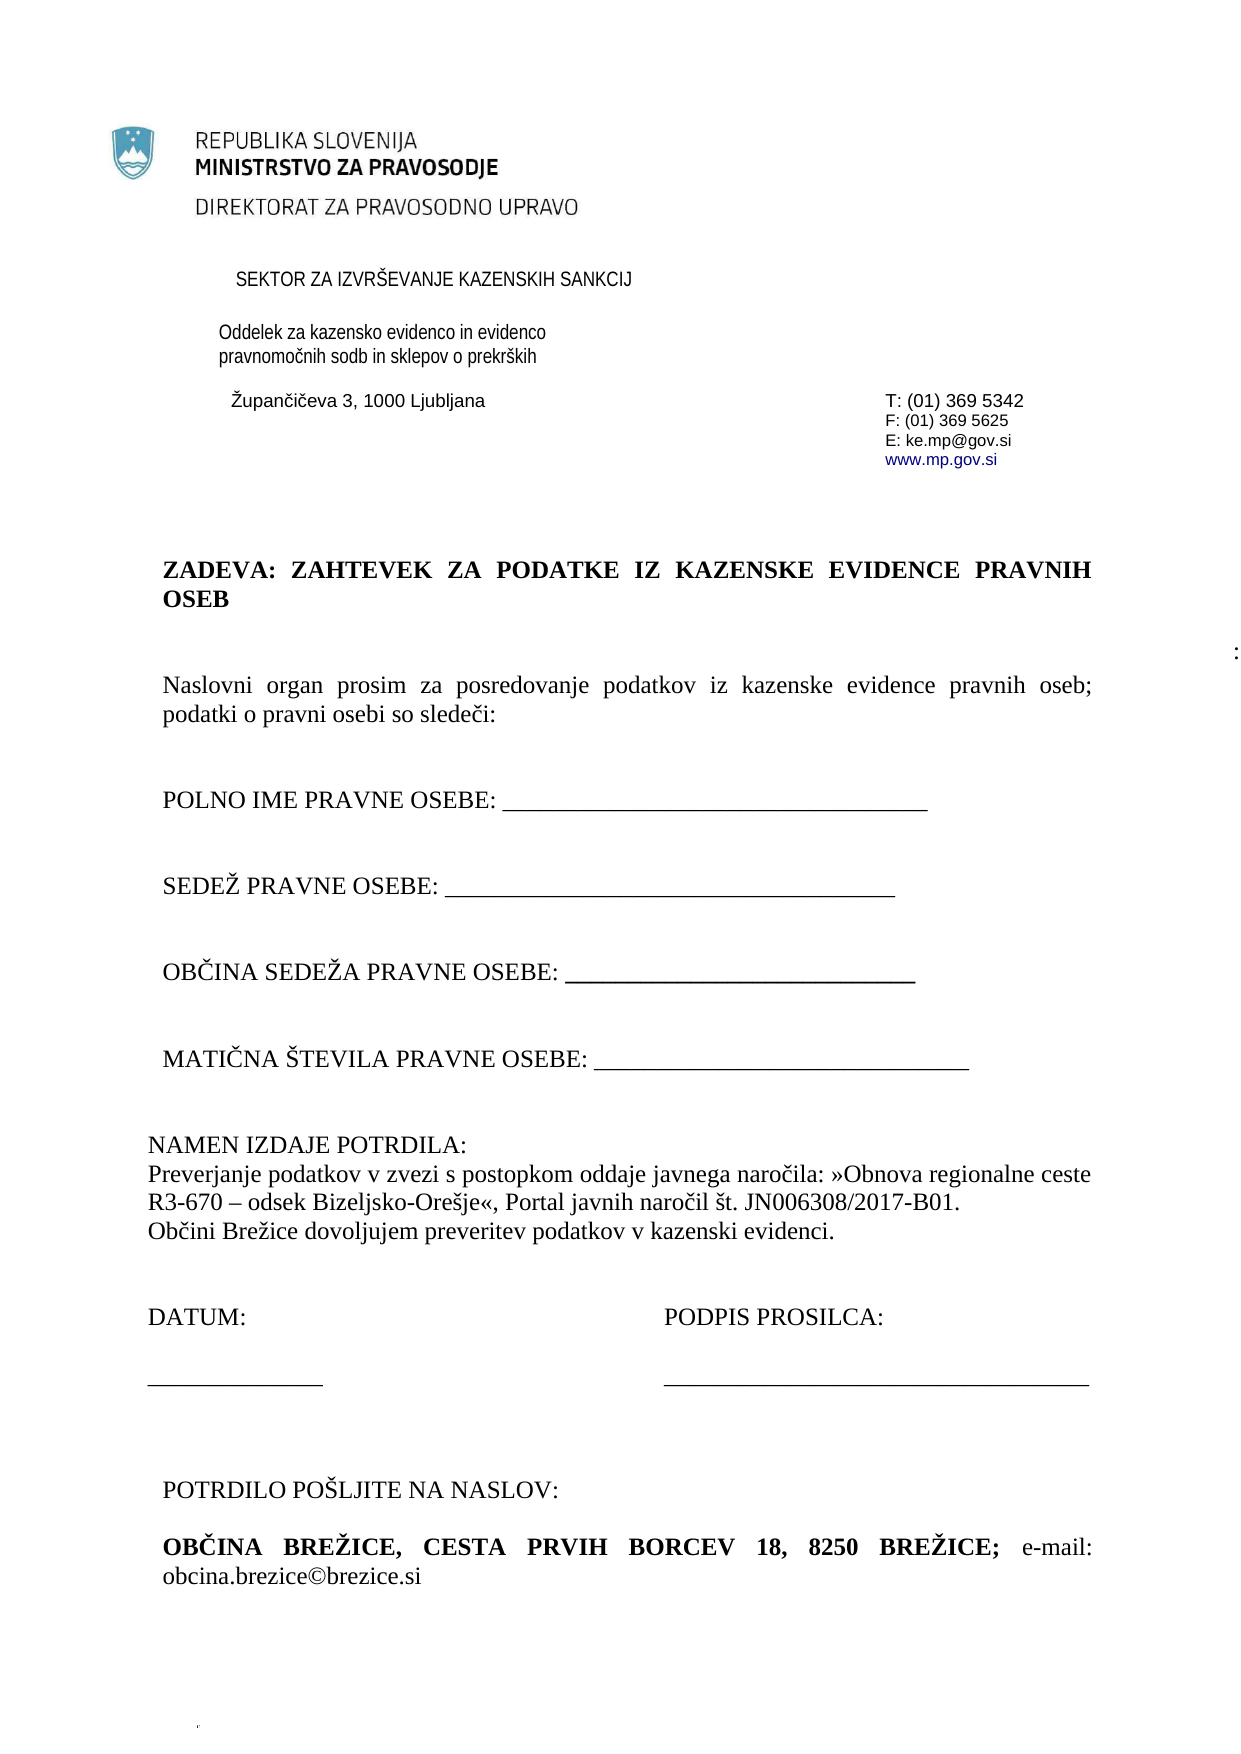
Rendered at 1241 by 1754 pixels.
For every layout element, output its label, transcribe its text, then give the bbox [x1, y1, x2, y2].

text NAMEN IZDAJE POTRDILA: [148, 1130, 1093, 1159]
text ZADEVA: ZAHTEVEK ZA PODATKE IZ KAZENSKE EVIDENCE PRAVNIH OSEB [162, 555, 1093, 612]
text POLNO IME PRAVNE OSEBE: __________________________________ [162, 785, 1093, 814]
text Preverjanje podatkov v zvezi s postopkom oddaje javnega naročila: »Obnova regionalne ceste R3-670 – odsek Bizeljsko-Orešje«, Portal javnih naročil št. JN006308/2017-B01. [148, 1159, 1093, 1216]
text E: ke.mp@gov.si [811, 430, 1093, 449]
text ______________ __________________________________ [148, 1360, 1093, 1389]
text MATIČNA ŠTEVILA PRAVNE OSEBE: ______________________________ [162, 1044, 1093, 1072]
text Oddelek za kazensko evidenco in evidenco [148, 320, 1093, 344]
text SEKTOR ZA IZVRŠEVANJE KAZENSKIH SANKCIJ [148, 267, 1093, 291]
text OBČINA BREŽICE, CESTA PRVIH BORCEV 18, 8250 BREŽICE; e-mail: obcina.brezice©brezice.si [162, 1532, 1093, 1590]
text Naslovni organ prosim za posredovanje podatkov iz kazenske evidence pravnih oseb; podatki o pravni osebi so sledeči: [162, 670, 1093, 727]
picture [107, 123, 582, 219]
text F: (01) 369 5625 [811, 411, 1093, 430]
text DATUM: PODPIS PROSILCA: [148, 1302, 1093, 1331]
text SEDEŽ PRAVNE OSEBE: ____________________________________ [162, 871, 1093, 900]
text Občini Brežice dovoljujem preveritev podatkov v kazenski evidenci. [148, 1216, 1093, 1245]
text www.mp.gov.si [811, 449, 1093, 469]
text POTRDILO POŠLJITE NA NASLOV: [162, 1475, 1093, 1504]
text Župančičeva 3, 1000 Ljubljana T: (01) 369 5342 [148, 389, 1093, 411]
text pravnomočnih sodb in sklepov o prekrških [148, 344, 1093, 368]
text OBČINA SEDEŽA PRAVNE OSEBE: ____________________________ [162, 957, 1093, 986]
